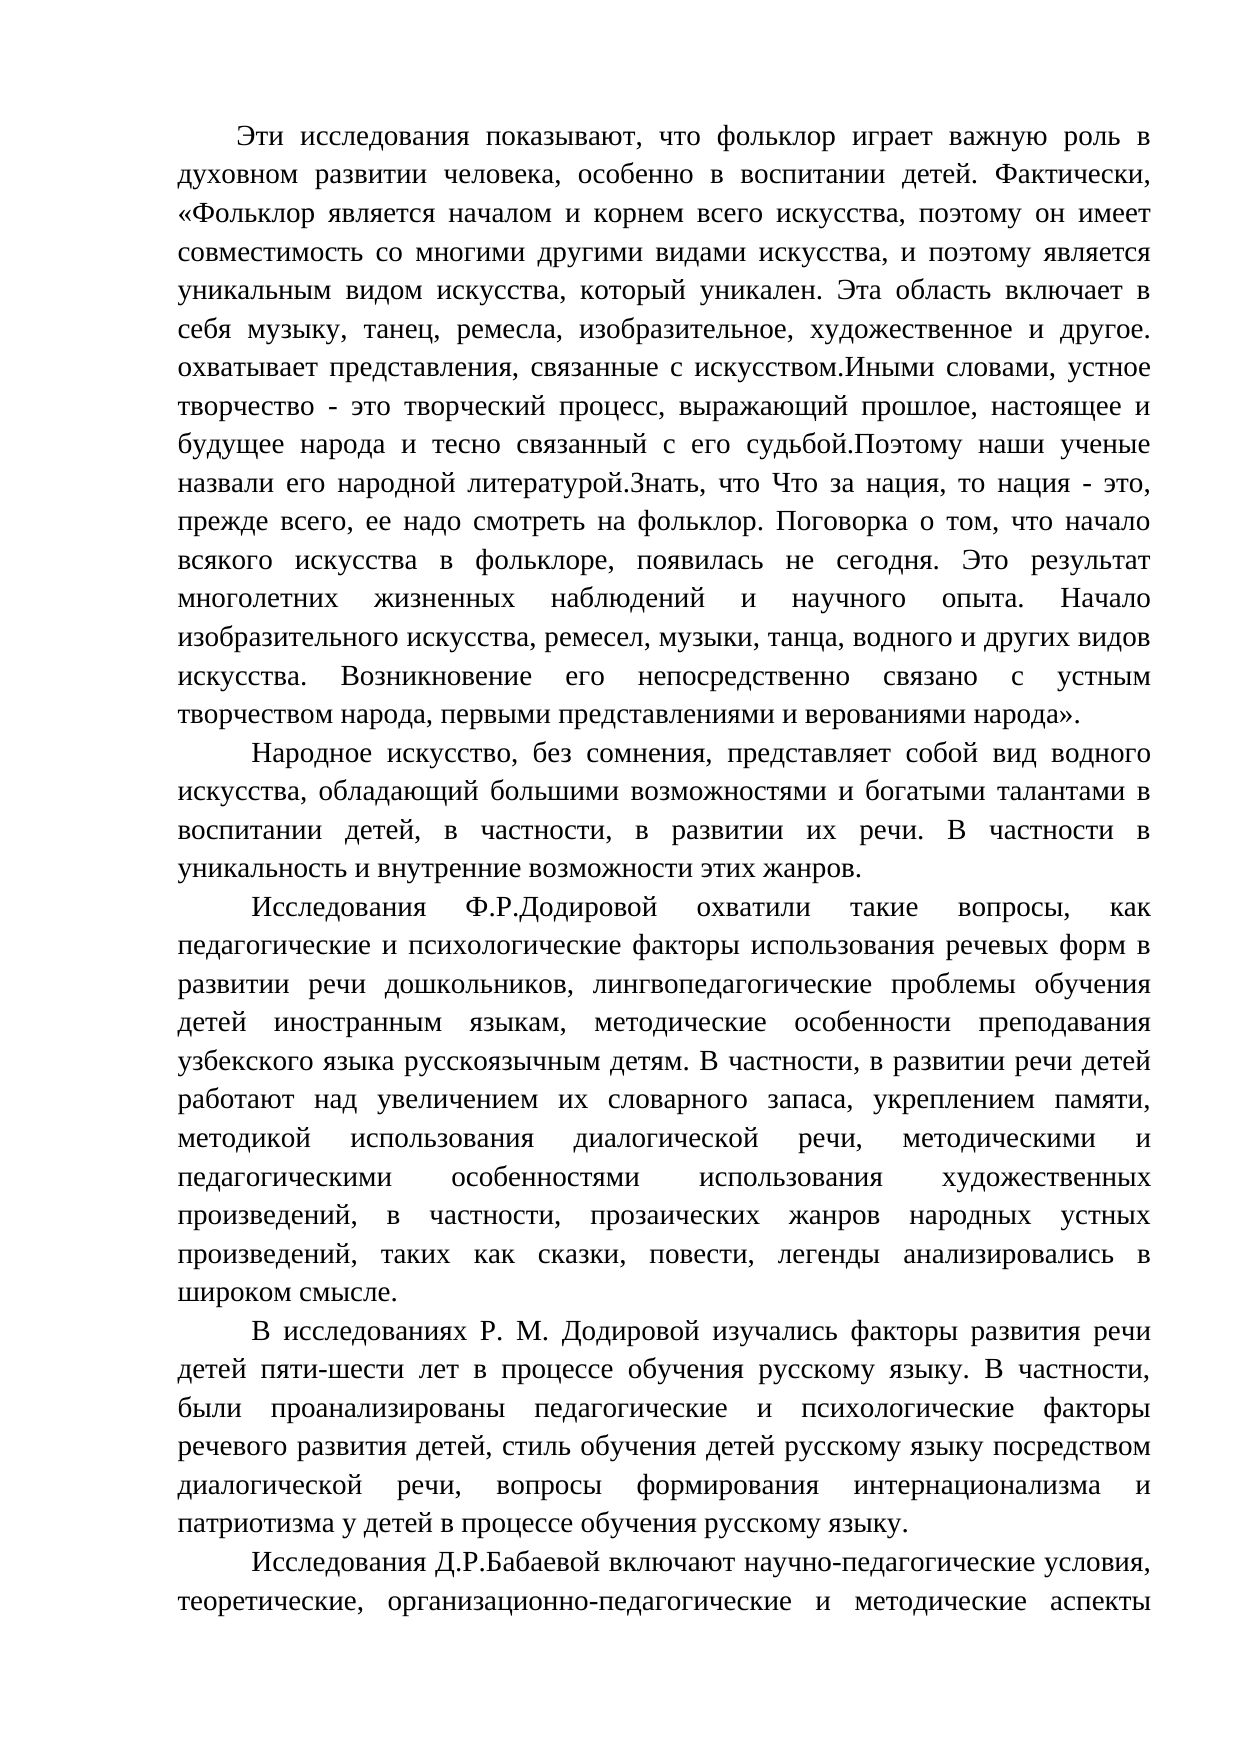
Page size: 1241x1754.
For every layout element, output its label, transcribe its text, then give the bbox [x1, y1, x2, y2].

text Народное искусство, без сомнения, представляет собой вид водного искусства, обладающий большими возможностями и богатыми талантами в воспитании детей, в частности, в развитии их речи. В частности в уникальность и внутренние возможности этих жанров. [177, 735, 1152, 884]
text Эти исследования показывают, что фольклор играет важную роль в духовном развитии человека, особенно в воспитании детей. Фактически, «Фольклор является началом и корнем всего искусства, поэтому он имеет совместимость со многими другими видами искусства, и поэтому является уникальным видом искусства, который уникален. Эта область включает в себя музыку, танец, ремесла, изобразительное, художественное и другое. охватывает представления, связанные с искусством.Иными словами, устное творчество - это творческий процесс, выражающий прошлое, настоящее и будущее народа и тесно связанный с его судьбой.Поэтому наши ученые назвали его народной литературой.Знать, что Что за нация, то нация - это, прежде всего, ее надо смотреть на фольклор. Поговорка о том, что начало всякого искусства в фольклоре, появилась не сегодня. Это результат многолетних жизненных наблюдений и научного опыта. Начало изобразительного искусства, ремесел, музыки, танца, водного и других видов искусства. Возникновение его непосредственно связано с устным творчеством народа, первыми представлениями и верованиями народа». [177, 118, 1152, 730]
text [177, 1544, 1152, 1616]
text Исследования Ф.Р.Додировой охватили такие вопросы, как педагогические и психологические факторы использования речевых форм в развитии речи дошкольников, лингвопедагогические проблемы обучения детей иностранным языкам, методические особенности преподавания узбекского языка русскоязычным детям. В частности, в развитии речи детей работают над увеличением их словарного запаса, укреплением памяти, методикой использования диалогической речи, методическими и педагогическими особенностями использования художественных произведений, в частности, прозаических жанров народных устных произведений, таких как сказки, повести, легенды анализировались в широком смысле. [177, 889, 1152, 1308]
text В исследованиях Р. М. Додировой изучались факторы развития речи детей пяти-шести лет в процессе обучения русскому языку. В частности, были проанализированы педагогические и психологические факторы речевого развития детей, стиль обучения детей русскому языку посредством диалогической речи, вопросы формирования интернационализма и патриотизма у детей в процессе обучения русскому языку. [177, 1313, 1152, 1539]
